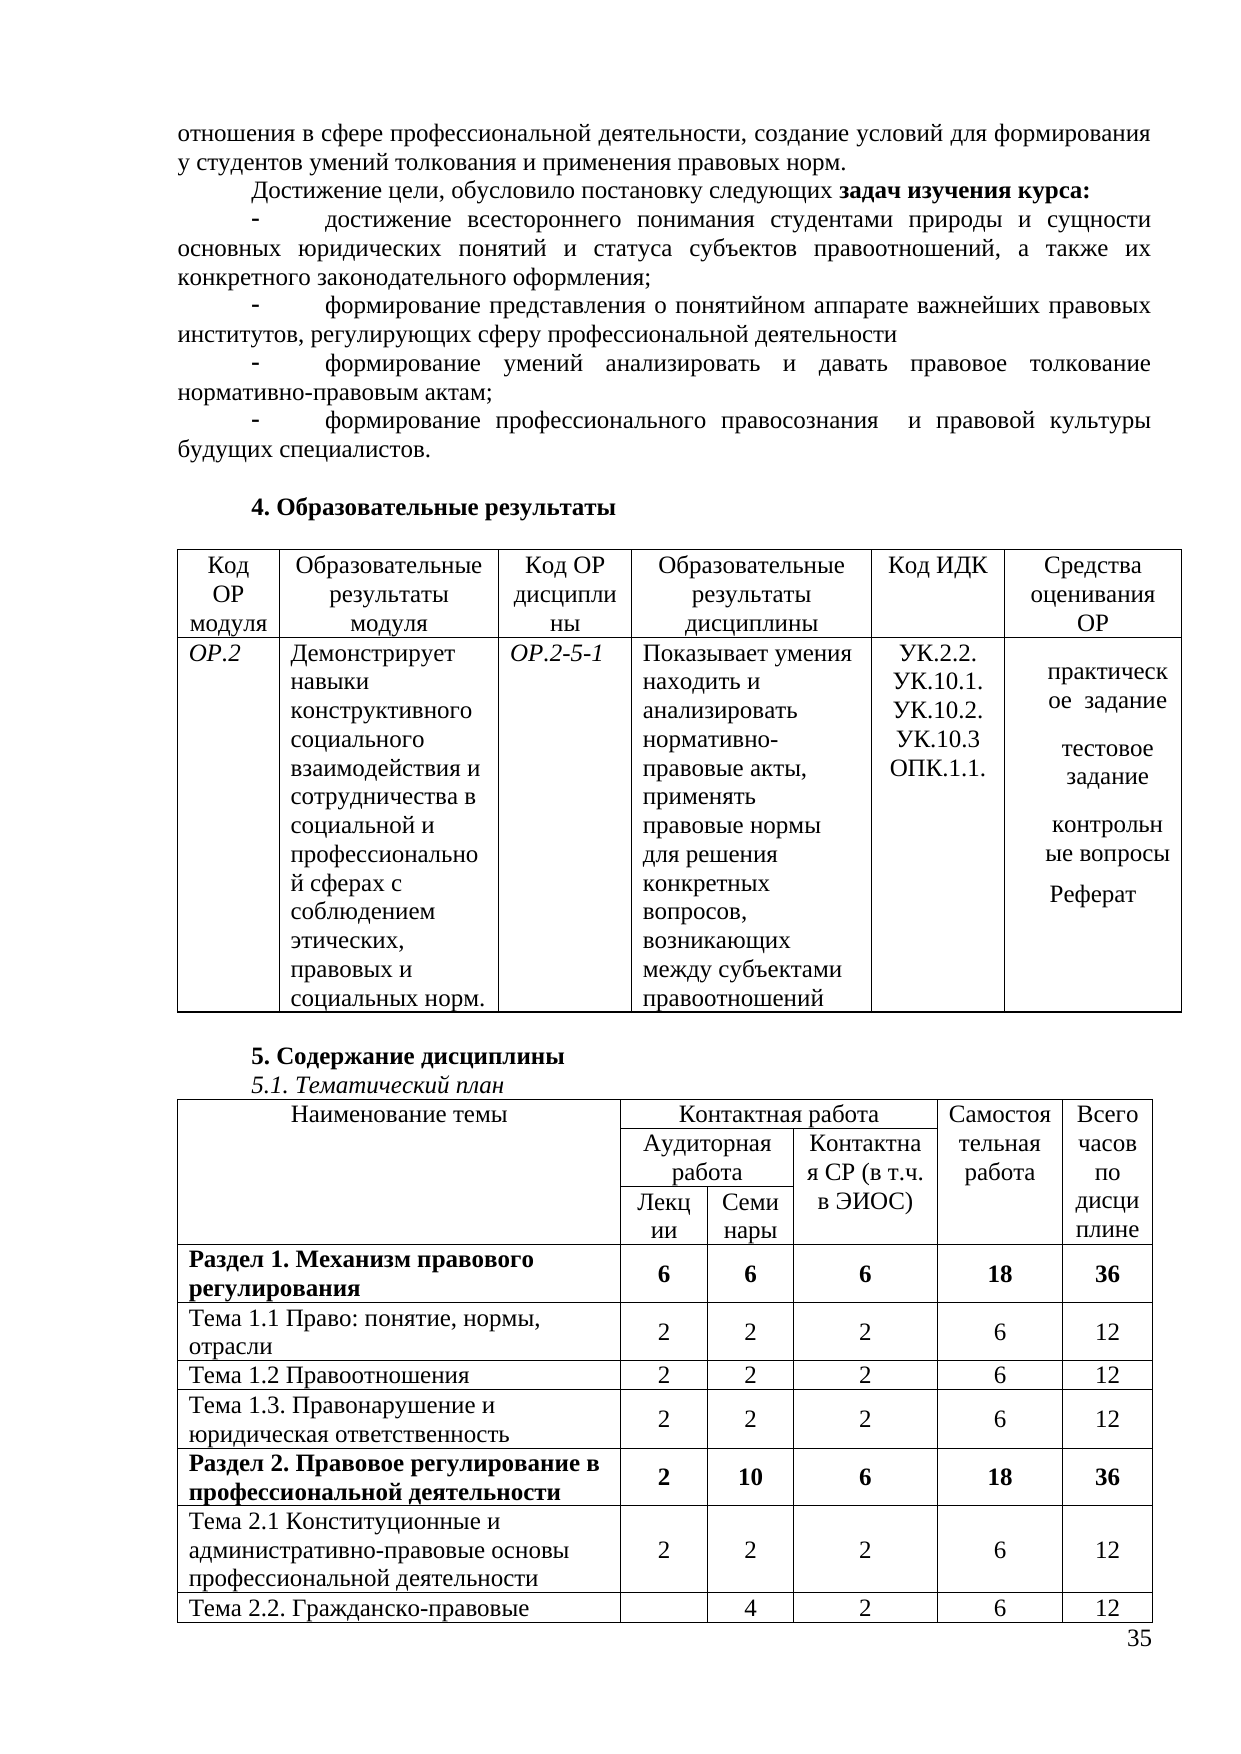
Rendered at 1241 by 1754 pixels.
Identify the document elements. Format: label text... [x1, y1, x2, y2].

table_cell 18 [938, 1449, 1062, 1505]
table_cell 2 [794, 1593, 937, 1621]
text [177, 118, 1152, 176]
table_cell 12 [1063, 1390, 1152, 1447]
table_cell 2 [794, 1361, 937, 1389]
table_cell 18 [938, 1245, 1062, 1302]
table_header Образовательные результаты дисциплины [632, 550, 871, 637]
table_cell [178, 1593, 620, 1621]
table_cell 6 [794, 1449, 937, 1505]
table_cell Раздел 2. Правовое регулирование в профессиональной деятельности [178, 1449, 620, 1505]
table_cell Аудиторная работа [621, 1129, 793, 1186]
list формирование представления о понятийном аппарате важнейших правовых институтов, регулирующих сферу профессиональной деятельности [177, 291, 1152, 348]
table_cell Семинары [708, 1187, 793, 1244]
table_cell 12 [1063, 1506, 1152, 1592]
table_cell 6 [938, 1303, 1062, 1360]
table_cell 2 [621, 1361, 707, 1389]
table_cell Контактная СР (в т.ч. в ЭИОС) [794, 1129, 937, 1244]
table_header Наименование темы [178, 1100, 620, 1244]
list формирование профессионального правосознания и правовой культуры будущих специалистов. [177, 406, 1152, 463]
table_cell 10 [708, 1449, 793, 1505]
table_cell 6 [938, 1506, 1062, 1592]
table_cell [621, 1593, 707, 1621]
table_cell 4 [708, 1593, 793, 1621]
table_cell 6 [708, 1245, 793, 1302]
table_header Средства оценивания ОР [1005, 550, 1181, 637]
table_cell ОР.2 [178, 638, 279, 1011]
table_cell Тема 1.1 Право: понятие, нормы, отрасли [178, 1303, 620, 1360]
table_cell 6 [938, 1390, 1062, 1447]
list формирование умений анализировать и давать правовое толкование нормативно-правовым актам; [177, 348, 1152, 406]
text 5.1. Тематический план [177, 1070, 1152, 1099]
table_header Образовательные результаты модуля [280, 550, 498, 637]
table_cell Лекции [621, 1187, 707, 1244]
table_cell 2 [794, 1303, 937, 1360]
text 5. Содержание дисциплины [177, 1041, 1152, 1070]
table_cell УК.2.2. УК.10.1. УК.10.2. УК.10.3 ОПК.1.1. [872, 638, 1004, 1011]
table_header Всего часов по дисциплине [1063, 1100, 1152, 1244]
table_header Код ОР дисциплины [499, 550, 631, 637]
table_cell Тема 1.3. Правонарушение и юридическая ответственность [178, 1390, 620, 1447]
table_cell Тема 2.1 Конституционные и административно-правовые основы профессиональной деятельности [178, 1506, 620, 1592]
table_header Самостоятельная работа [938, 1100, 1062, 1244]
table_cell 12 [1063, 1303, 1152, 1360]
table_cell 2 [708, 1361, 793, 1389]
table_cell 36 [1063, 1245, 1152, 1302]
text 4. Образовательные результаты [177, 492, 1152, 521]
table_cell Показывает умения находить и анализировать нормативно-правовые акты, применять правовые нормы для решения конкретных вопросов, возникающих между субъектами правоотношений [632, 638, 871, 1011]
table_cell 2 [794, 1390, 937, 1447]
table_cell ОР.2-5-1 [499, 638, 631, 1011]
table_cell Раздел 1. Механизм правового регулирования [178, 1245, 620, 1302]
table_header Код ИДК [872, 550, 1004, 637]
table_cell 2 [708, 1303, 793, 1360]
table_cell 2 [621, 1506, 707, 1592]
table_cell 6 [938, 1593, 1062, 1621]
text Достижение цели, обусловило постановку следующих задач изучения курса: [177, 176, 1152, 204]
table_cell 6 [938, 1361, 1062, 1389]
table_cell 6 [621, 1245, 707, 1302]
table_header Код ОР модуля [178, 550, 279, 637]
table_cell 2 [621, 1449, 707, 1505]
table_cell 2 [621, 1303, 707, 1360]
table_cell 36 [1063, 1449, 1152, 1505]
table_cell практическое задание тестовое задание контрольные вопросы Реферат [1005, 638, 1181, 1011]
table_cell Демонстрирует навыки конструктивного социального взаимодействия и сотрудничества в социальной и профессиональной сферах с соблюдением этических, правовых и социальных норм. [280, 638, 498, 1011]
table_header Контактная работа [621, 1100, 937, 1128]
table_cell 12 [1063, 1361, 1152, 1389]
table_cell 2 [621, 1390, 707, 1447]
table_cell 12 [1063, 1593, 1152, 1621]
table_cell 2 [708, 1506, 793, 1592]
table_cell 2 [794, 1506, 937, 1592]
table_cell 6 [794, 1245, 937, 1302]
table_cell 2 [708, 1390, 793, 1447]
table_cell Тема 1.2 Правоотношения [178, 1361, 620, 1389]
list достижение всестороннего понимания студентами природы и сущности основных юридических понятий и статуса субъектов правоотношений, а также их конкретного законодательного оформления; [177, 204, 1152, 291]
